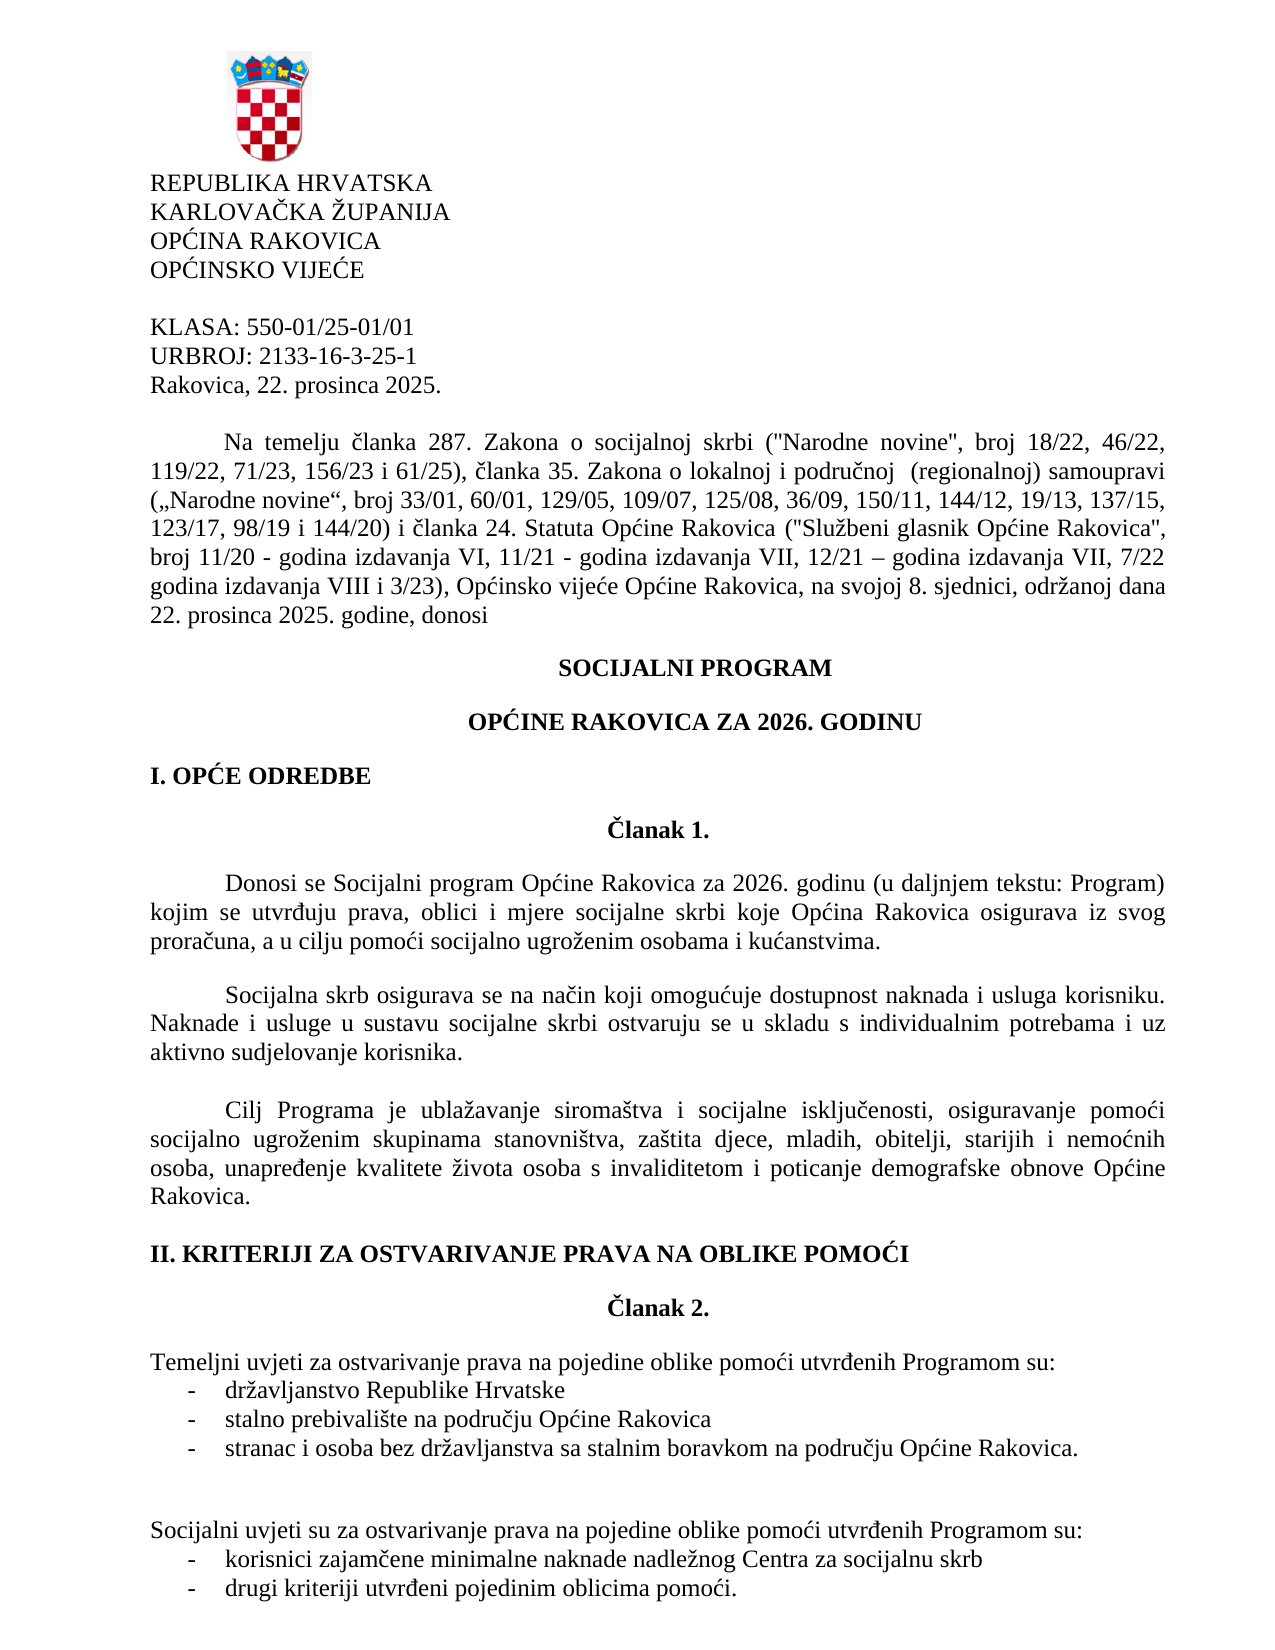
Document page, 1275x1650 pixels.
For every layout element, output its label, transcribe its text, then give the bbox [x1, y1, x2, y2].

text Donosi se Socijalni program Općine Rakovica za 2026. godinu (u daljnjem tekstu: Program) kojim se utvrđuju prava, oblici i mjere socijalne skrbi koje Općina Rakovica osigurava iz svog proračuna, a u cilju pomoći socijalno ugroženim osobama i kućanstvima. [150, 868, 1167, 955]
list korisnici zajamčene minimalne naknade nadležnog Centra za socijalnu skrb [187, 1544, 1167, 1573]
text REPUBLIKA HRVATSKA [150, 168, 1167, 197]
text Socijalna skrb osigurava se na način koji omogućuje dostupnost naknada i usluga korisniku. Naknade i usluge u sustavu socijalne skrbi ostvaruju se u skladu s individualnim potrebama i uz aktivno sudjelovanje korisnika. [150, 980, 1167, 1066]
list stranac i osoba bez državljanstva sa stalnim boravkom na području Općine Rakovica. [187, 1433, 1167, 1462]
text URBROJ: 2133-16-3-25-1 [150, 341, 1167, 370]
text Temeljni uvjeti za ostvarivanje prava na pojedine oblike pomoći utvrđenih Programom su: [150, 1347, 1167, 1376]
text KARLOVAČKA ŽUPANIJA [150, 197, 1167, 226]
text Cilj Programa je ublažavanje siromaštva i socijalne isključenosti, osiguravanje pomoći socijalno ugroženim skupinama stanovništva, zaštita djece, mladih, obitelji, starijih i nemoćnih osoba, unapređenje kvalitete života osoba s invaliditetom i poticanje demografske obnove Općine Rakovica. [150, 1095, 1167, 1210]
text Na temelju članka 287. Zakona o socijalnoj skrbi (''Narodne novine'', broj 18/22, 46/22, 119/22, 71/23, 156/23 i 61/25), članka 35. Zakona o lokalnoj i područnoj (regionalnoj) samoupravi („Narodne novine“, broj 33/01, 60/01, 129/05, 109/07, 125/08, 36/09, 150/11, 144/12, 19/13, 137/15, 123/17, 98/19 i 144/20) i članka 24. Statuta Općine Rakovica (''Službeni glasnik Općine Rakovica'', broj 11/20 - godina izdavanja VI, 11/21 - godina izdavanja VII, 12/21 – godina izdavanja VII, 7/22 godina izdavanja VIII i 3/23), Općinsko vijeće Općine Rakovica, na svojoj 8. sjednici, održanoj dana 22. prosinca 2025. godine, donosi [150, 427, 1167, 628]
text KLASA: 550-01/25-01/01 [150, 312, 1167, 341]
list drugi kriteriji utvrđeni pojedinim oblicima pomoći. [187, 1573, 1167, 1602]
text Članak 2. [150, 1293, 1167, 1322]
list državljanstvo Republike Hrvatske [187, 1376, 1167, 1404]
text Članak 1. [150, 815, 1167, 843]
picture [227, 51, 312, 162]
text OPĆINSKO VIJEĆE [150, 255, 1167, 283]
text OPĆINE RAKOVICA ZA 2026. GODINU [150, 707, 1167, 736]
text Socijalni uvjeti su za ostvarivanje prava na pojedine oblike pomoći utvrđenih Programom su: [150, 1516, 1167, 1544]
text I. OPĆE ODREDBE [150, 761, 1167, 790]
text Rakovica, 22. prosinca 2025. [150, 370, 1167, 398]
text OPĆINA RAKOVICA [150, 226, 1167, 255]
text II. KRITERIJI ZA OSTVARIVANJE PRAVA NA OBLIKE POMOĆI [150, 1239, 1167, 1268]
text SOCIJALNI PROGRAM [150, 653, 1167, 682]
list stalno prebivalište na području Općine Rakovica [187, 1404, 1167, 1433]
